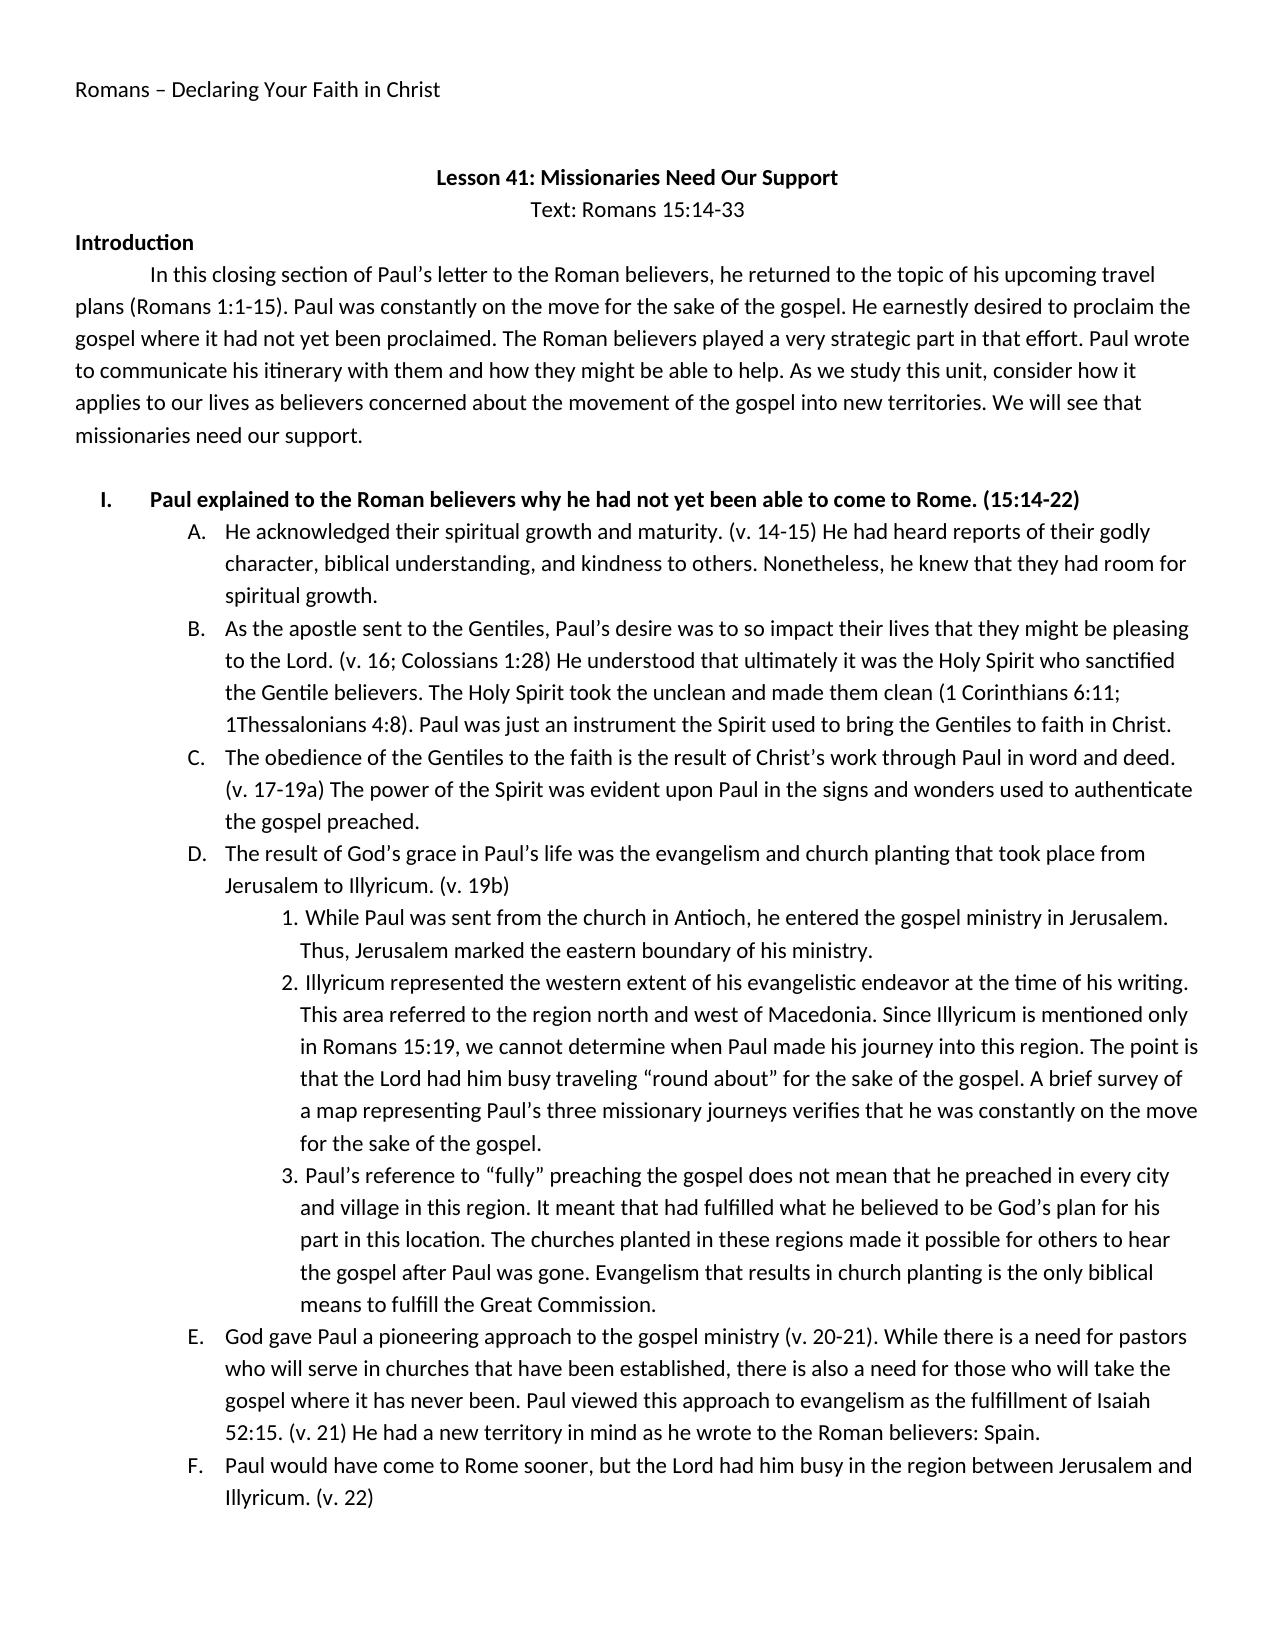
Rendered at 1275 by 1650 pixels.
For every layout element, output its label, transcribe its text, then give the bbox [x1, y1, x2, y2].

text Introduction [75, 228, 1200, 256]
list Paul’s reference to “fully” preaching the gospel does not mean that he preached in every city and village in this region. It meant that had fulfilled what he believed to be God’s plan for his part in this location. The churches planted in these regions made it possible for others to hear the gospel after Paul was gone. Evangelism that results in church planting is the only biblical means to fulfill the Great Commission. [281, 1161, 1200, 1318]
list He acknowledged their spiritual growth and maturity. (v. 14-15) He had heard reports of their godly character, biblical understanding, and kindness to others. Nonetheless, he knew that they had room for spiritual growth. [187, 517, 1200, 610]
list God gave Paul a pioneering approach to the gospel ministry (v. 20-21). While there is a need for pastors who will serve in churches that have been established, there is also a need for those who will take the gospel where it has never been. Paul viewed this approach to evangelism as the fulfillment of Isaiah 52:15. (v. 21) He had a new territory in mind as he wrote to the Roman believers: Spain. [187, 1322, 1200, 1447]
list The result of God’s grace in Paul’s life was the evangelism and church planting that took place from Jerusalem to Illyricum. (v. 19b) [187, 839, 1200, 899]
list Illyricum represented the western extent of his evangelistic endeavor at the time of his writing. This area referred to the region north and west of Macedonia. Since Illyricum is mentioned only in Romans 15:19, we cannot determine when Paul made his journey into this region. The point is that the Lord had him busy traveling “round about” for the sake of the gospel. A brief survey of a map representing Paul’s three missionary journeys verifies that he was constantly on the move for the sake of the gospel. [281, 968, 1200, 1157]
text In this closing section of Paul’s letter to the Roman believers, he returned to the topic of his upcoming travel plans (Romans 1:1-15). Paul was constantly on the move for the sake of the gospel. He earnestly desired to proclaim the gospel where it had not yet been proclaimed. The Roman believers played a very strategic part in that effort. Paul wrote to communicate his itinerary with them and how they might be able to help. As we study this unit, consider how it applies to our lives as believers concerned about the movement of the gospel into new territories. We will see that missionaries need our support. [75, 260, 1200, 449]
list While Paul was sent from the church in Antioch, he entered the gospel ministry in Jerusalem. Thus, Jerusalem marked the eastern boundary of his ministry. [281, 903, 1200, 964]
list Paul explained to the Roman believers why he had not yet been able to come to Rome. (15:14-22) [112, 485, 1200, 513]
text Text: Romans 15:14-33 [75, 195, 1200, 223]
text Lesson 41: Missionaries Need Our Support [75, 163, 1200, 191]
list The obedience of the Gentiles to the faith is the result of Christ’s work through Paul in word and deed. (v. 17-19a) The power of the Spirit was evident upon Paul in the signs and wonders used to authenticate the gospel preached. [187, 743, 1200, 835]
list Paul would have come to Rome sooner, but the Lord had him busy in the region between Jerusalem and Illyricum. (v. 22) [187, 1451, 1200, 1511]
list As the apostle sent to the Gentiles, Paul’s desire was to so impact their lives that they might be pleasing to the Lord. (v. 16; Colossians 1:28) He understood that ultimately it was the Holy Spirit who sanctified the Gentile believers. The Holy Spirit took the unclean and made them clean (1 Corinthians 6:11; 1Thessalonians 4:8). Paul was just an instrument the Spirit used to bring the Gentiles to faith in Christ. [187, 614, 1200, 738]
